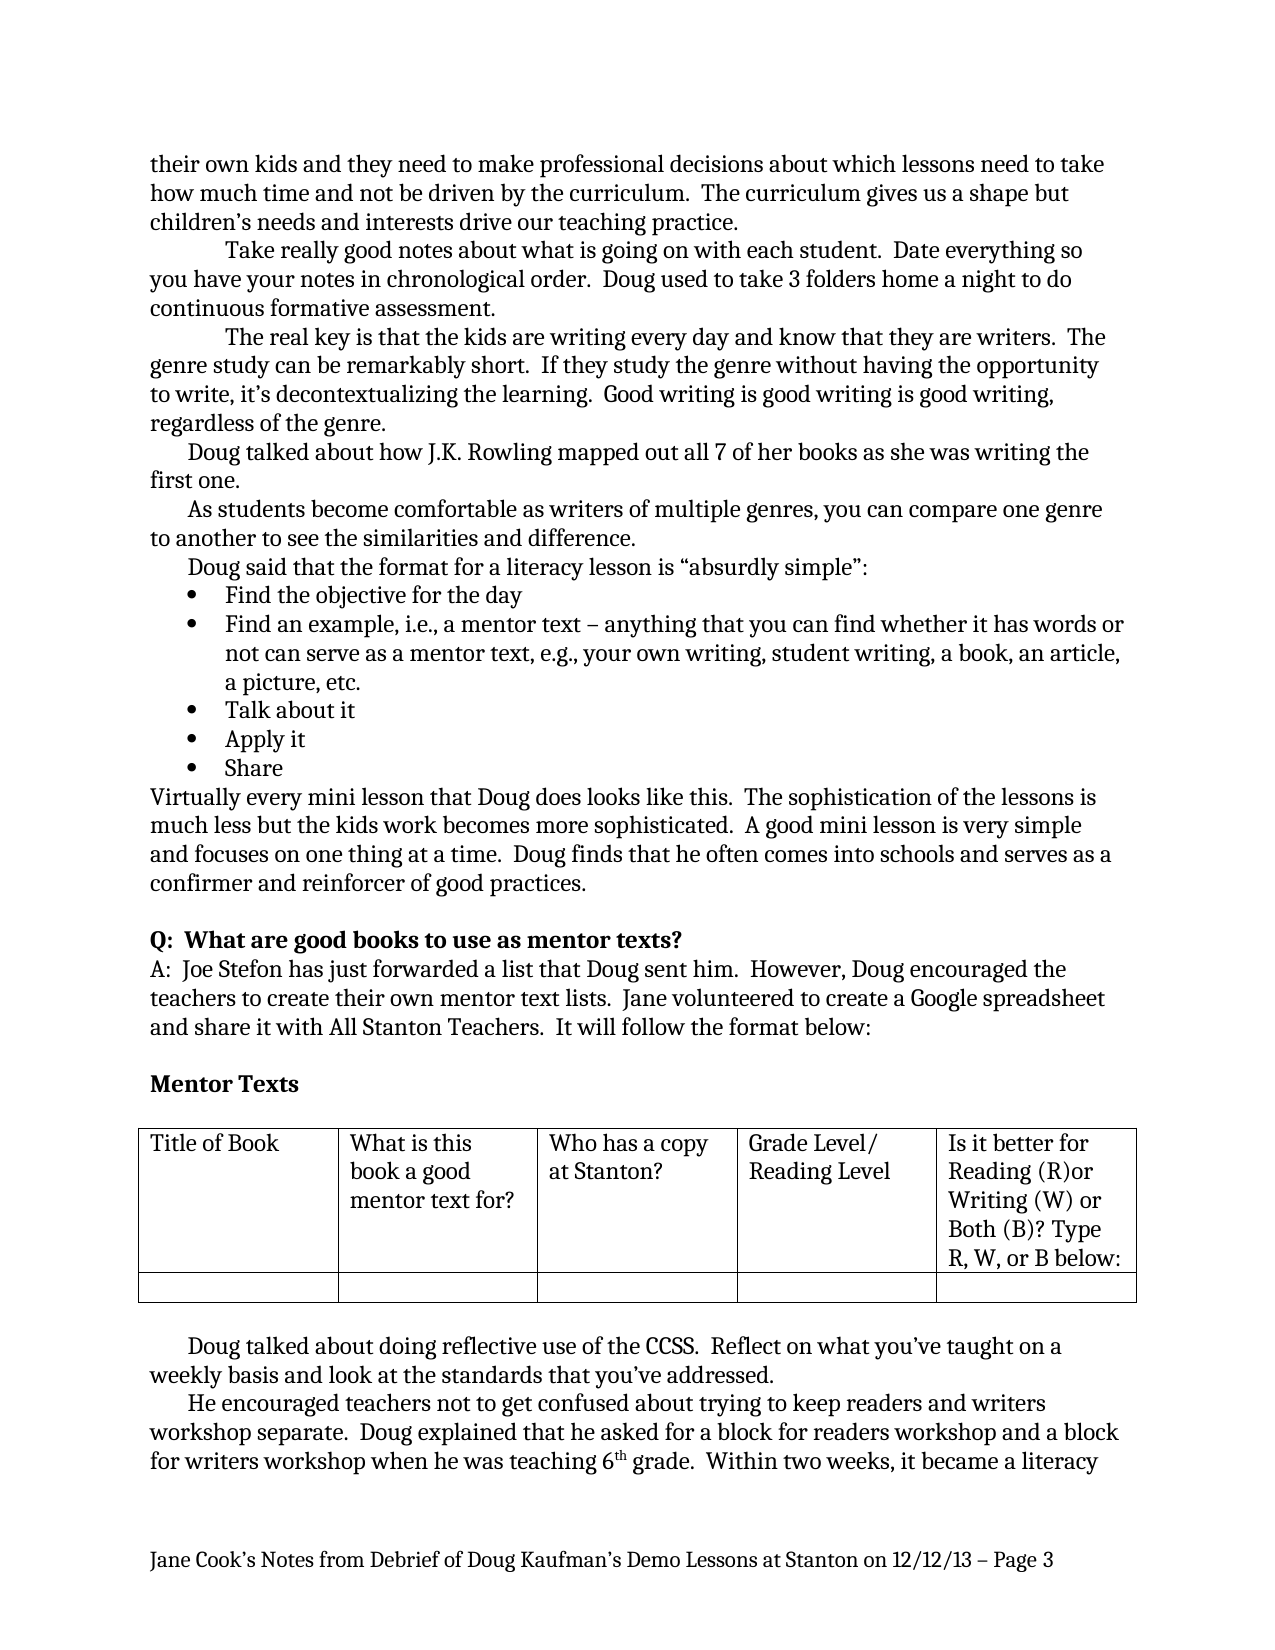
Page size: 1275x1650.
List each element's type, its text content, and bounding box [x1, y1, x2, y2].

text Doug talked about how J.K. Rowling mapped out all 7 of her books as she was writing the first one. [150, 437, 1125, 495]
text Q: What are good books to use as mentor texts? [150, 926, 1125, 955]
text The real key is that the kids are writing every day and know that they are writers. The genre study can be remarkably short. If they study the genre without having the opportunity to write, it’s decontextualizing the learning. Good writing is good writing is good writing, regardless of the genre. [150, 322, 1125, 437]
table_header What is this book a good mentor text for? [339, 1129, 537, 1272]
table_header Is it better for Reading (R)or Writing (W) or Both (B)? Type R, W, or B below: [937, 1129, 1136, 1272]
table_cell [937, 1273, 1136, 1302]
text Take really good notes about what is going on with each student. Date everything so you have your notes in chronological order. Doug used to take 3 folders home a night to do continuous formative assessment. [150, 236, 1125, 322]
list Share [187, 754, 1125, 782]
table_cell [139, 1273, 338, 1302]
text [150, 1389, 1125, 1476]
table_cell [538, 1273, 737, 1302]
table_cell [339, 1273, 537, 1302]
text Virtually every mini lesson that Doug does looks like this. The sophistication of the lessons is much less but the kids work becomes more sophisticated. A good mini lesson is very simple and focuses on one thing at a time. Doug finds that he often comes into schools and serves as a confirmer and reinforcer of good practices. [150, 782, 1125, 897]
table_header Who has a copy at Stanton? [538, 1129, 737, 1272]
list Talk about it [187, 696, 1125, 725]
list Find the objective for the day [187, 581, 1125, 610]
text Doug talked about doing reflective use of the CCSS. Reflect on what you’ve taught on a weekly basis and look at the standards that you’ve addressed. [150, 1332, 1125, 1389]
table_header Grade Level/ Reading Level [738, 1129, 936, 1272]
text Doug said that the format for a literacy lesson is “absurdly simple”: [150, 552, 1125, 581]
list Find an example, i.e., a mentor text – anything that you can find whether it has words or not can serve as a mentor text, e.g., your own writing, student writing, a book, an article, a picture, etc. [187, 610, 1125, 696]
text Mentor Texts [150, 1070, 1125, 1099]
text A: Joe Stefon has just forwarded a list that Doug sent him. However, Doug encouraged the teachers to create their own mentor text lists. Jane volunteered to create a Google spreadsheet and share it with All Stanton Teachers. It will follow the format below: [150, 955, 1125, 1041]
table_header Title of Book [139, 1129, 338, 1272]
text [150, 150, 1125, 236]
list Apply it [187, 725, 1125, 754]
table_cell [738, 1273, 936, 1302]
text As students become comfortable as writers of multiple genres, you can compare one genre to another to see the similarities and difference. [150, 495, 1125, 552]
